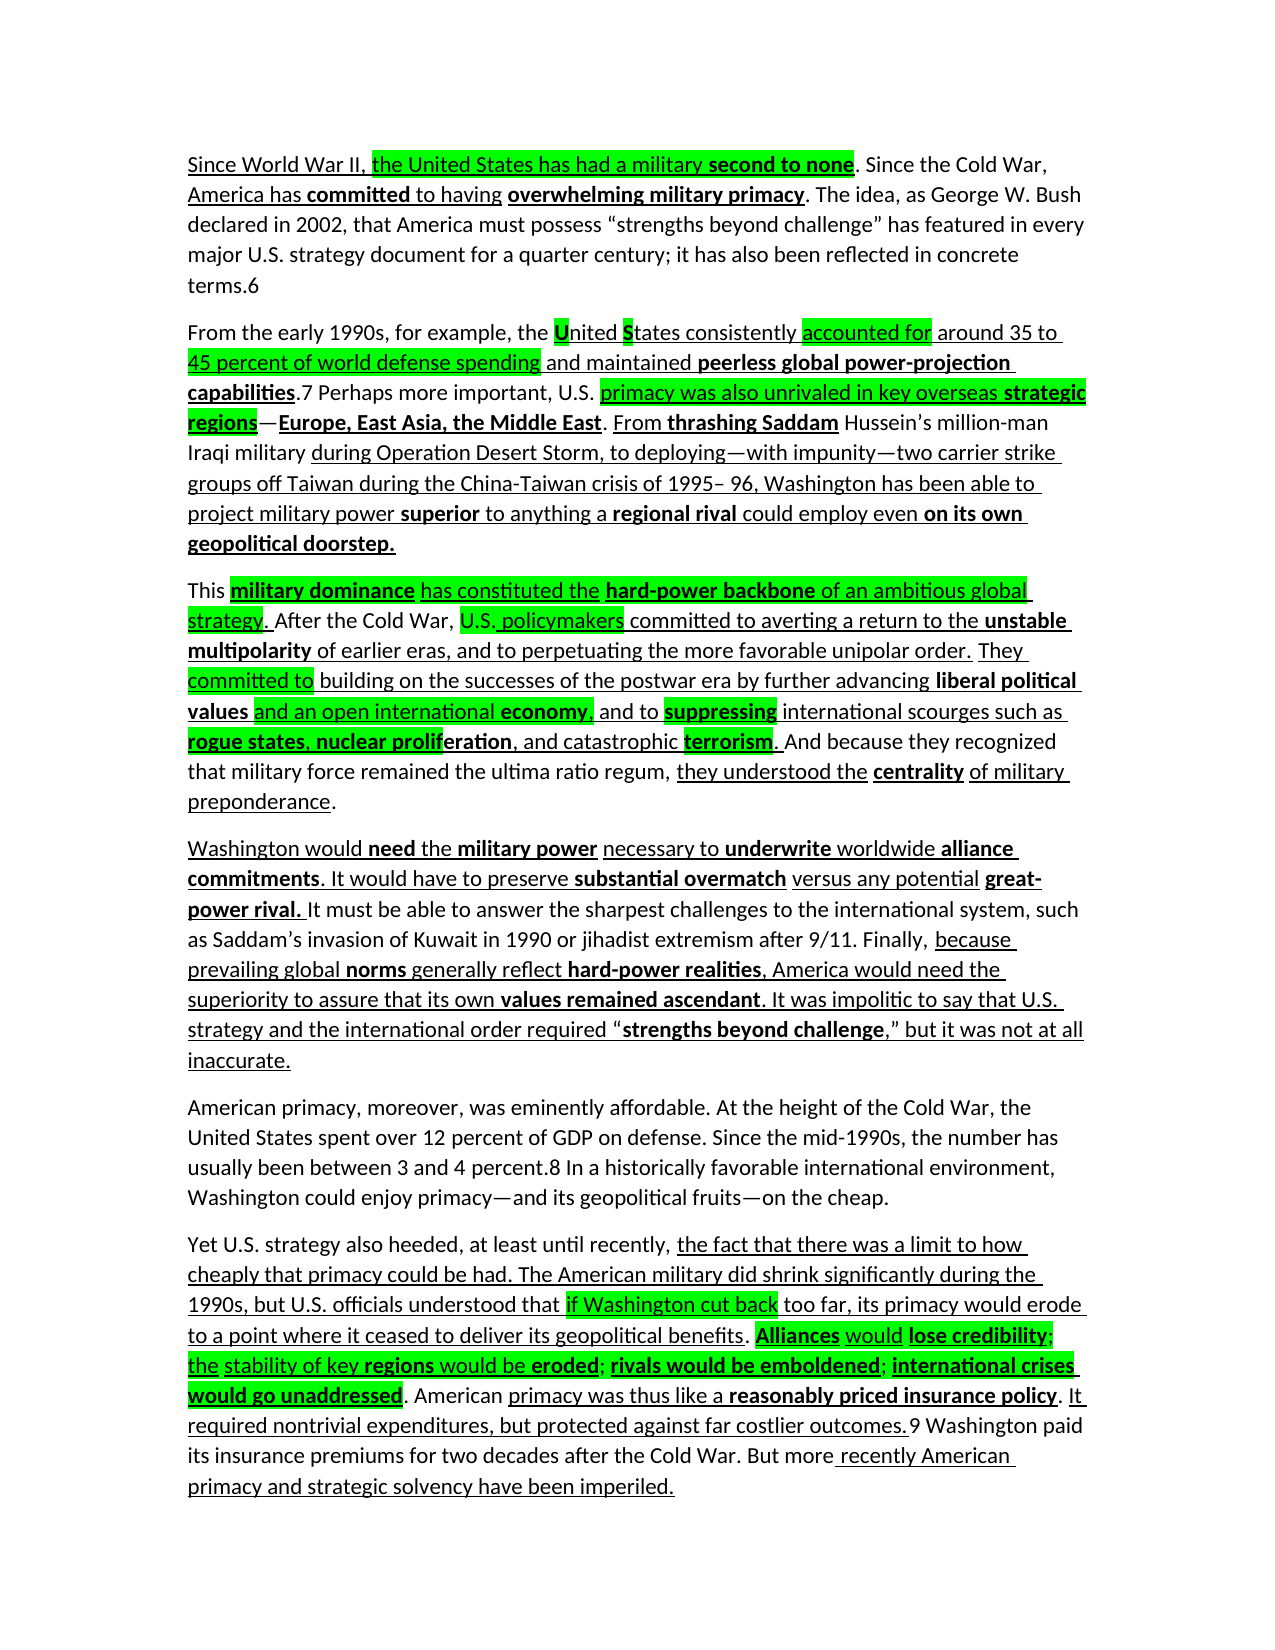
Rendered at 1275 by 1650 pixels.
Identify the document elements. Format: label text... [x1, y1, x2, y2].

text Washington would need the military power necessary to underwrite worldwide alliance commitments. It would have to preserve substantial overmatch versus any potential great-power rival. It must be able to answer the sharpest challenges to the international system, such as Saddam’s invasion of Kuwait in 1990 or jihadist extremism after 9/11. Finally, because prevailing global norms generally reflect hard-power realities, America would need the superiority to assure that its own values remained ascendant. It was impolitic to say that U.S. strategy and the international order required “strengths beyond challenge,” but it was not at all inaccurate. [187, 834, 1087, 1074]
text Yet U.S. strategy also heeded, at least until recently, the fact that there was a limit to how cheaply that primacy could be had. The American military did shrink significantly during the 1990s, but U.S. officials understood that if Washington cut back too far, its primacy would erode to a point where it ceased to deliver its geopolitical benefits. Alliances would lose credibility; the stability of key regions would be eroded; rivals would be emboldened; international crises would go unaddressed. American primacy was thus like a reasonably priced insurance policy. It required nontrivial expenditures, but protected against far costlier outcomes.9 Washington paid its insurance premiums for two decades after the Cold War. But more recently American primacy and strategic solvency have been imperiled. [187, 1230, 1087, 1315]
text Yet U.S. strategy also heeded, at least until recently, the fact that there was a limit to how cheaply that primacy could be had. The American military did shrink significantly during the 1990s, but U.S. officials understood that if Washington cut back too far, its primacy would erode to a point where it ceased to deliver its geopolitical benefits. Alliances would lose credibility; the stability of key regions would be eroded; rivals would be emboldened; international crises would go unaddressed. American primacy was thus like a reasonably priced insurance policy. It required nontrivial expenditures, but protected against far costlier outcomes.9 Washington paid its insurance premiums for two decades after the Cold War. But more recently American primacy and strategic solvency have been imperiled. [187, 1316, 1087, 1500]
text Since World War II, the United States has had a military second to none. Since the Cold War, America has committed to having overwhelming military primacy. The idea, as George W. Bush declared in 2002, that America must possess “strengths beyond challenge” has featured in every major U.S. strategy document for a quarter century; it has also been reflected in concrete terms.6 [187, 150, 1087, 299]
text From the early 1990s, for example, the United States consistently accounted for around 35 to 45 percent of world defense spending and maintained peerless global power-projection capabilities.7 Perhaps more important, U.S. primacy was also unrivaled in key overseas strategic regions—Europe, East Asia, the Middle East. From thrashing Saddam Hussein’s million-man Iraqi military during Operation Desert Storm, to deploying—with impunity—two carrier strike groups off Taiwan during the China-Taiwan crisis of 1995– 96, Washington has been able to project military power superior to anything a regional rival could employ even on its own geopolitical doorstep. [187, 318, 1087, 557]
text American primacy, moreover, was eminently affordable. At the height of the Cold War, the United States spent over 12 percent of GDP on defense. Since the mid-1990s, the number has usually been between 3 and 4 percent.8 In a historically favorable international environment, Washington could enjoy primacy—and its geopolitical fruits—on the cheap. [187, 1093, 1087, 1211]
text This military dominance has constituted the hard-power backbone of an ambitious global strategy. After the Cold War, U.S. policymakers committed to averting a return to the unstable multipolarity of earlier eras, and to perpetuating the more favorable unipolar order. They committed to building on the successes of the postwar era by further advancing liberal political values and an open international economy, and to suppressing international scourges such as rogue states, nuclear proliferation, and catastrophic terrorism. And because they recognized that military force remained the ultima ratio regum, they understood the centrality of military preponderance. [187, 576, 1087, 816]
